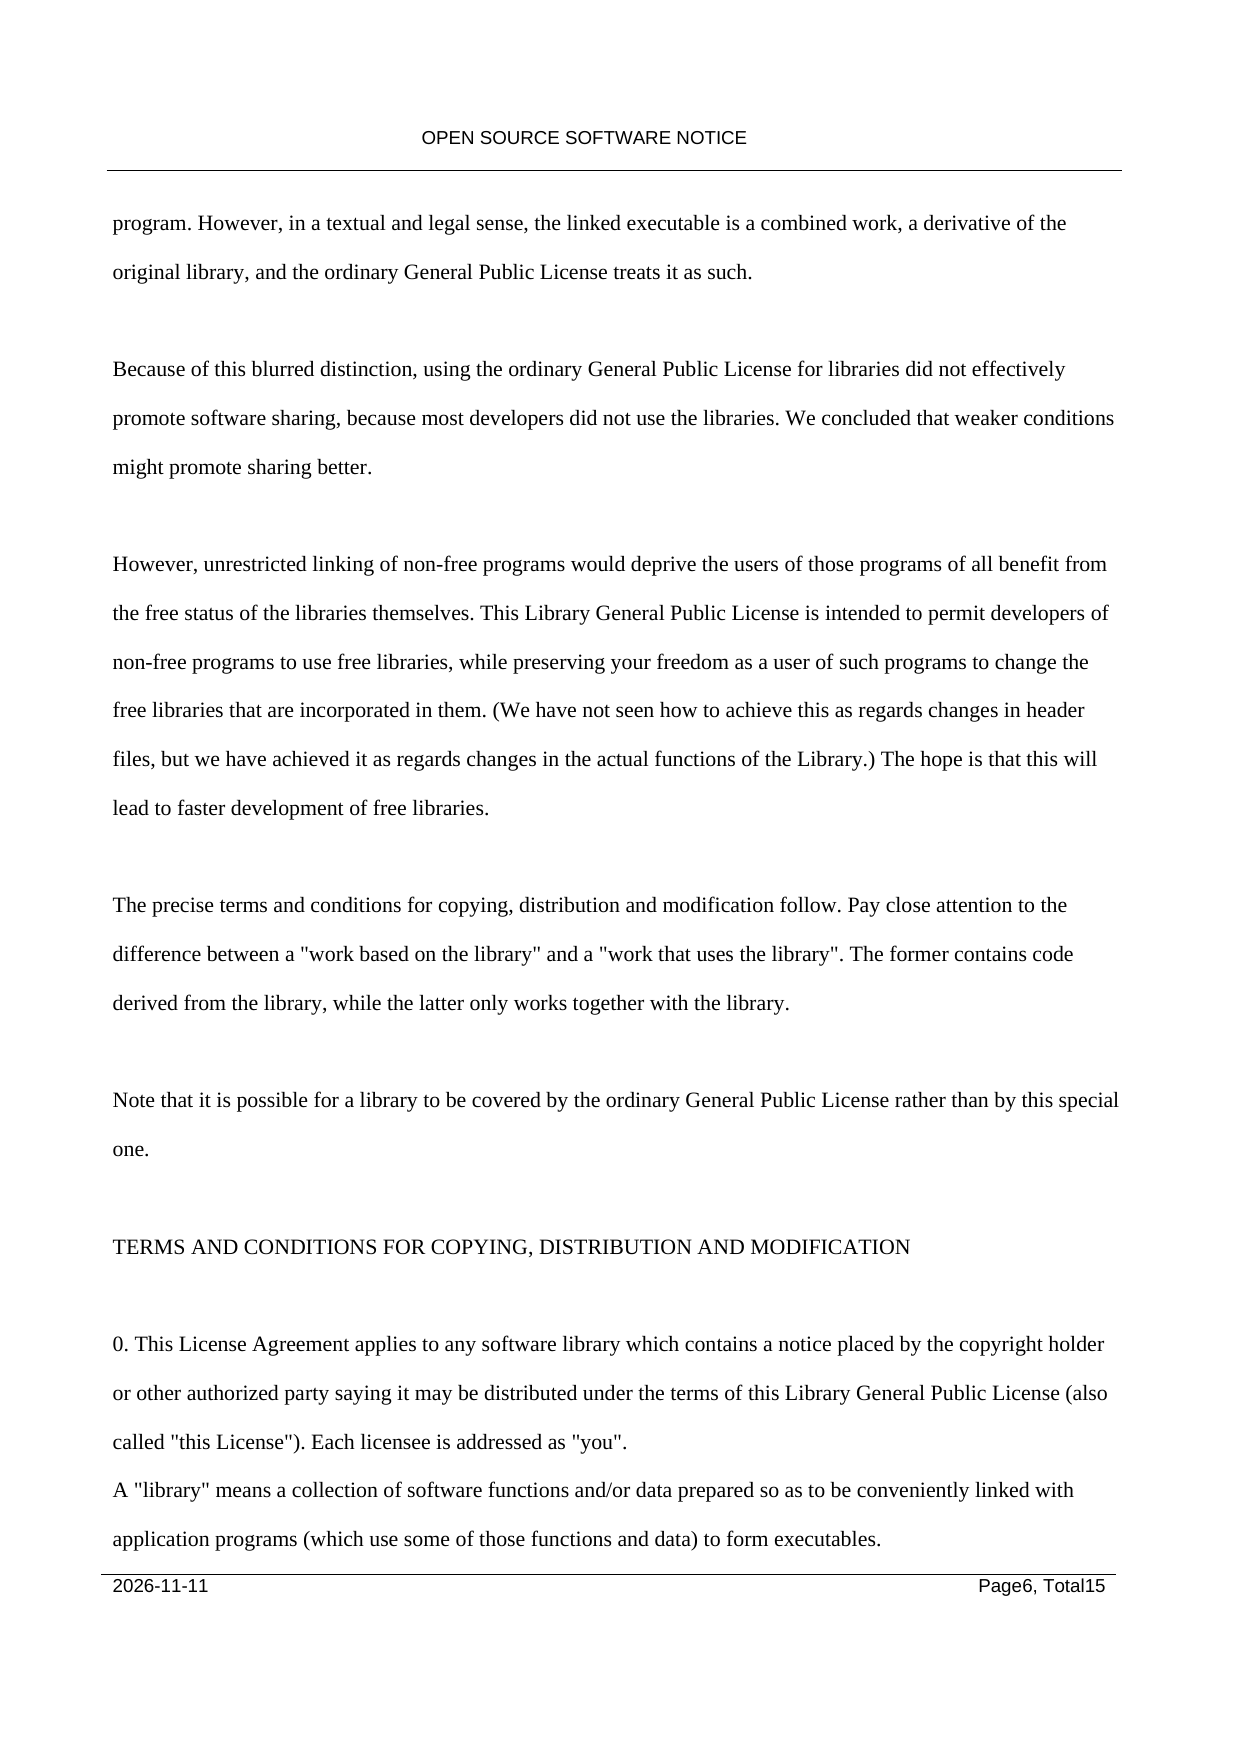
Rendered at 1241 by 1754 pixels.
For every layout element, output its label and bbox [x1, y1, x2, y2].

text [112, 206, 1128, 1555]
